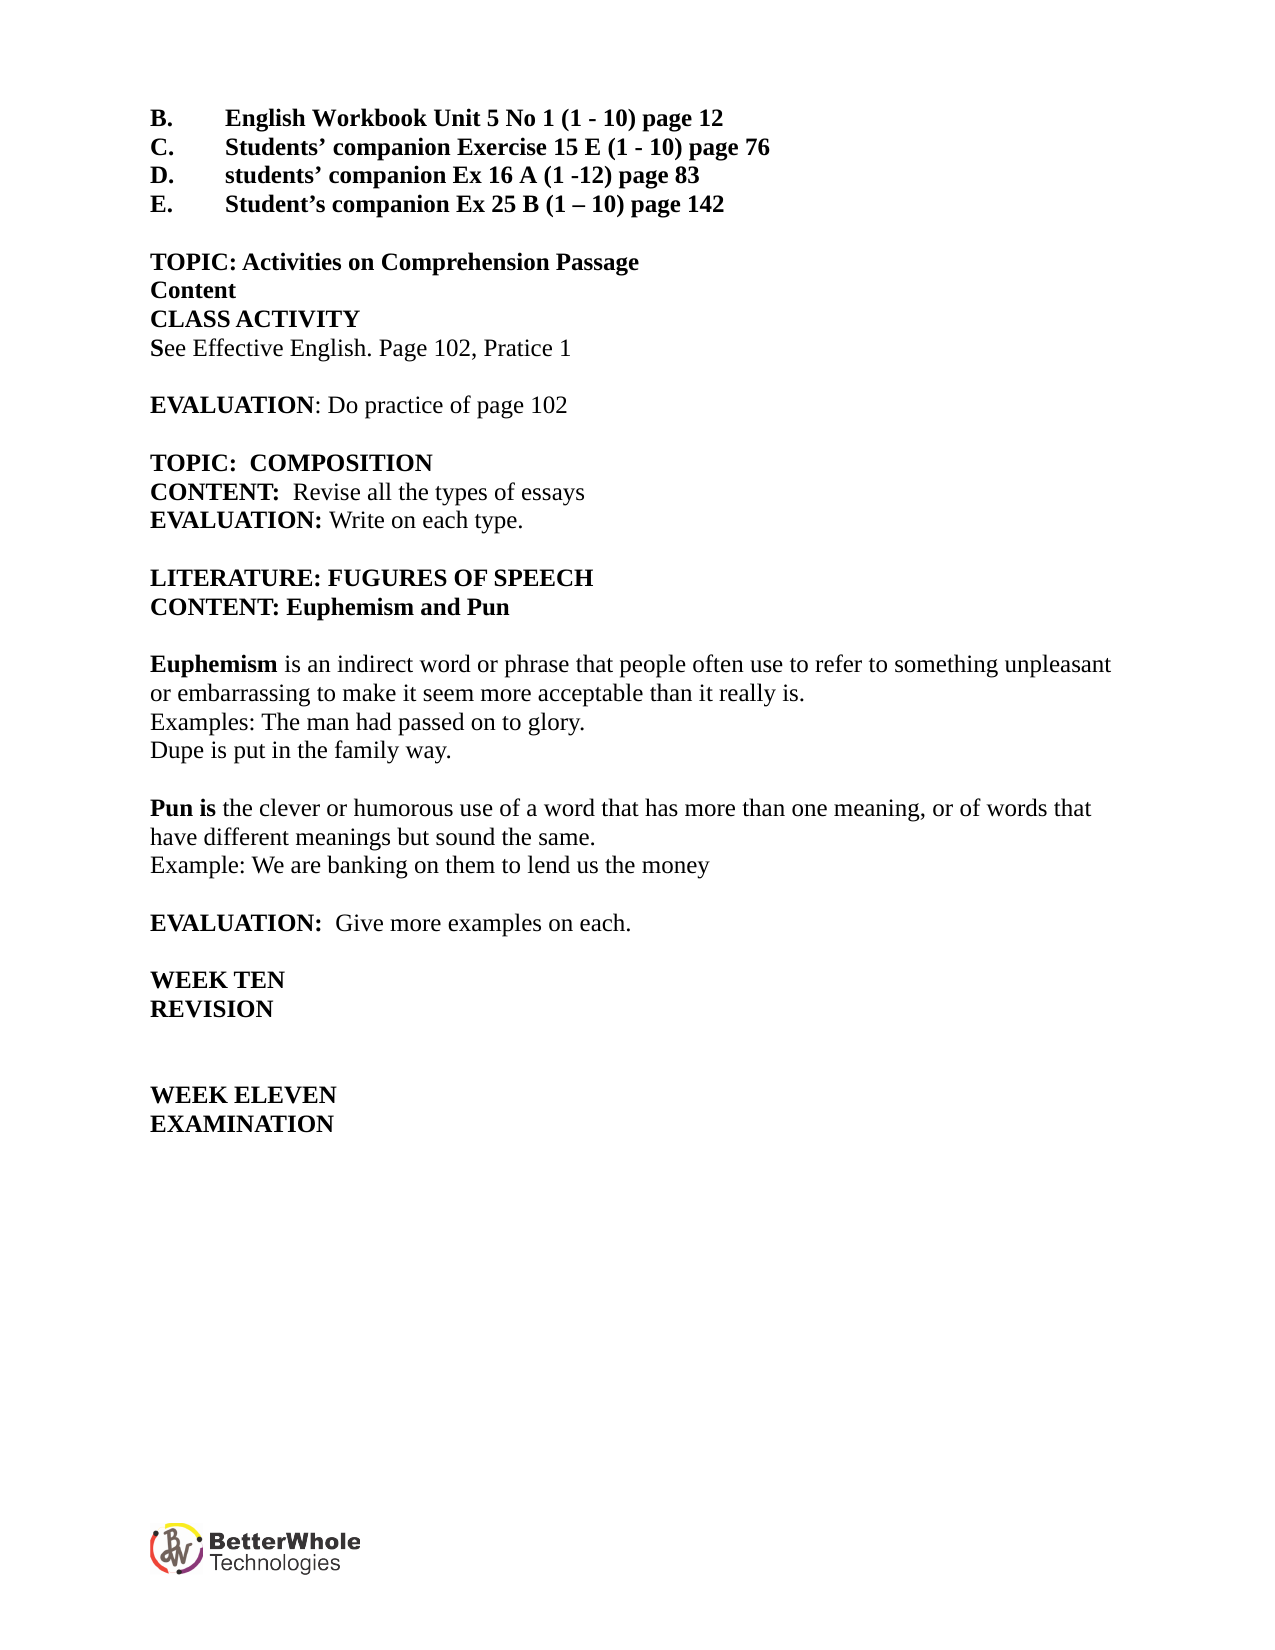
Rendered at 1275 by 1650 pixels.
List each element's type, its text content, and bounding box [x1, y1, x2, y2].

text CONTENT: Euphemism and Pun [150, 592, 1125, 621]
text EVALUATION: Give more examples on each. [150, 908, 1125, 937]
text CLASS ACTIVITY [150, 304, 1125, 333]
text Euphemism is an indirect word or phrase that people often use to refer to something unpleasant or embarrassing to make it seem more acceptable than it really is. [150, 649, 1125, 707]
text Example: We are banking on them to lend us the money [150, 851, 1125, 879]
text LITERATURE: FUGURES OF SPEECH [150, 563, 1125, 592]
text TOPIC: COMPOSITION [150, 448, 1125, 477]
text CONTENT: Revise all the types of essays [150, 477, 1125, 506]
text See Effective English. Page 102, Pratice 1 [150, 333, 1125, 362]
text EVALUATION: Write on each type. [150, 506, 1125, 534]
text Examples: The man had passed on to glory. [150, 707, 1125, 736]
text WEEK ELEVEN [150, 1081, 1125, 1109]
text D. students’ companion Ex 16 A (1 -12) page 83 [150, 161, 1125, 189]
text EXAMINATION [150, 1109, 1125, 1138]
text E. Student’s companion Ex 25 B (1 – 10) page 142 [150, 189, 1125, 218]
text Pun is the clever or humorous use of a word that has more than one meaning, or of words that have different meanings but sound the same. [150, 793, 1125, 851]
text C. Students’ companion Exercise 15 E (1 - 10) page 76 [150, 132, 1125, 161]
text Content [150, 276, 1125, 304]
text TOPIC: Activities on Comprehension Passage [150, 247, 1125, 276]
text EVALUATION: Do practice of page 102 [150, 391, 1125, 419]
text REVISION [150, 994, 1125, 1023]
text WEEK TEN [150, 966, 1125, 994]
text B. English Workbook Unit 5 No 1 (1 - 10) page 12 [150, 103, 1125, 132]
picture [150, 1523, 360, 1575]
text Dupe is put in the family way. [150, 736, 1125, 764]
